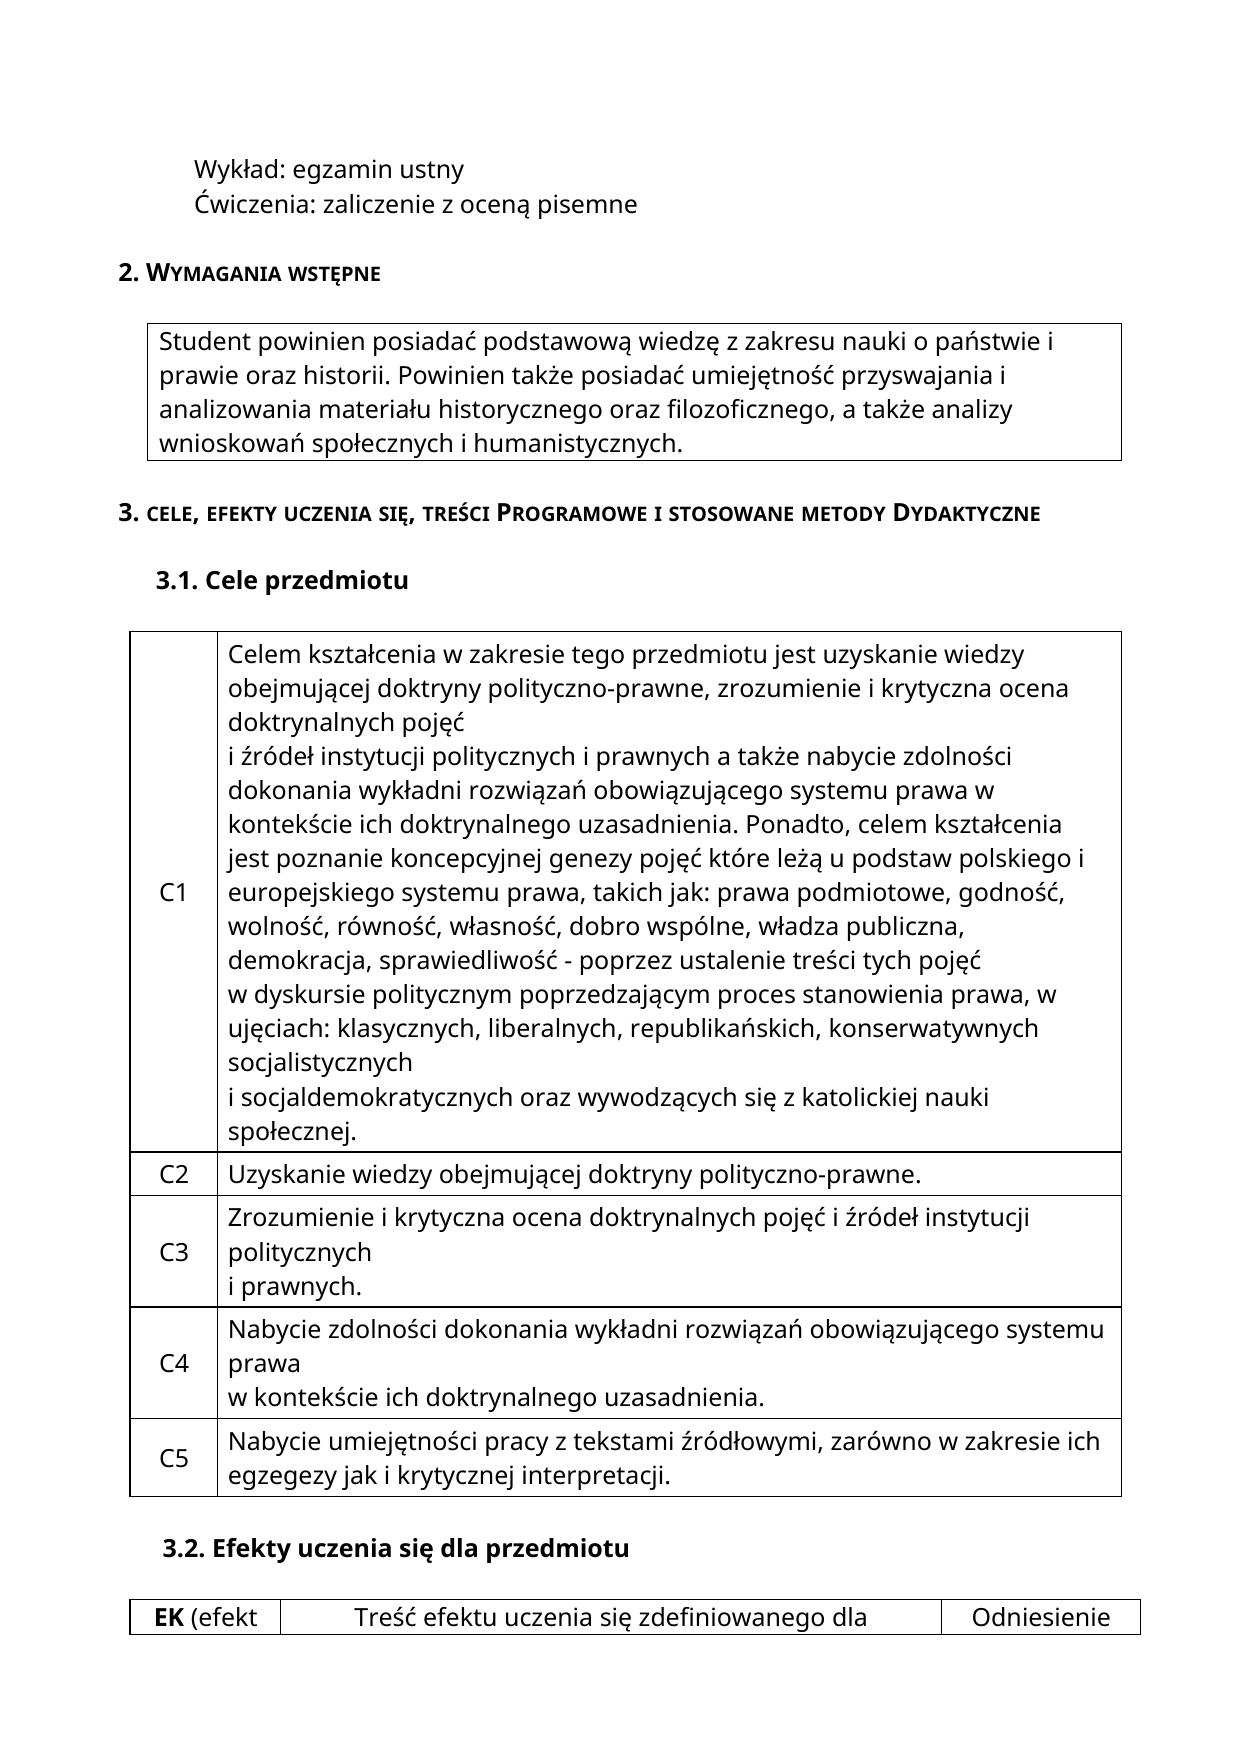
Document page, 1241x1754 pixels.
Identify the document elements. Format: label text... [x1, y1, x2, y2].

table_cell C2 [131, 1153, 217, 1195]
text 3.1. Cele przedmiotu [156, 563, 1122, 597]
table_cell C5 [131, 1419, 217, 1496]
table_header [131, 1600, 280, 1634]
text Wykład: egzamin ustny [194, 152, 1122, 186]
table_header Celem kształcenia w zakresie tego przedmiotu jest uzyskanie wiedzy obejmującej doktryny polityczno-prawne, zrozumienie i krytyczna ocena doktrynalnych pojęć i źródeł instytucji politycznych i prawnych a także nabycie zdolności dokonania wykładni rozwiązań obowiązującego systemu prawa w kontekście ich doktrynalnego uzasadnienia. Ponadto, celem kształcenia jest poznanie koncepcyjnej genezy pojęć które leżą u podstaw polskiego i europejskiego systemu prawa, takich jak: prawa podmiotowe, godność, wolność, równość, własność, dobro wspólne, władza publiczna, demokracja, sprawiedliwość - poprzez ustalenie treści tych pojęć w dyskursie politycznym poprzedzającym proces stanowienia prawa, w ujęciach: klasycznych, liberalnych, republikańskich, konserwatywnych socjalistycznych i socjaldemokratycznych oraz wywodzących się z katolickiej nauki społecznej. [218, 632, 1121, 1151]
text 2. Wymagania wstępne [118, 254, 1122, 288]
table_header C1 [131, 632, 217, 1151]
table_header Student powinien posiadać podstawową wiedzę z zakresu nauki o państwie i prawie oraz historii. Powinien także posiadać umiejętność przyswajania i analizowania materiału historycznego oraz filozoficznego, a także analizy wnioskowań społecznych i humanistycznych. [148, 324, 1121, 460]
text 3. cele, efekty uczenia się, treści Programowe i stosowane metody Dydaktyczne [118, 495, 1122, 529]
text 3.2. Efekty uczenia się dla przedmiotu [162, 1531, 1122, 1565]
text Ćwiczenia: zaliczenie z oceną pisemne [194, 186, 1122, 220]
table_cell C4 [131, 1308, 217, 1418]
table_cell Zrozumienie i krytyczna ocena doktrynalnych pojęć i źródeł instytucji politycznych i prawnych. [218, 1196, 1121, 1306]
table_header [281, 1600, 941, 1634]
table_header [942, 1600, 1140, 1634]
table_cell Nabycie zdolności dokonania wykładni rozwiązań obowiązującego systemu prawa w kontekście ich doktrynalnego uzasadnienia. [218, 1308, 1121, 1418]
table_cell C3 [131, 1196, 217, 1306]
table_cell Uzyskanie wiedzy obejmującej doktryny polityczno-prawne. [218, 1153, 1121, 1195]
table_cell Nabycie umiejętności pracy z tekstami źródłowymi, zarówno w zakresie ich egzegezy jak i krytycznej interpretacji. [218, 1419, 1121, 1496]
